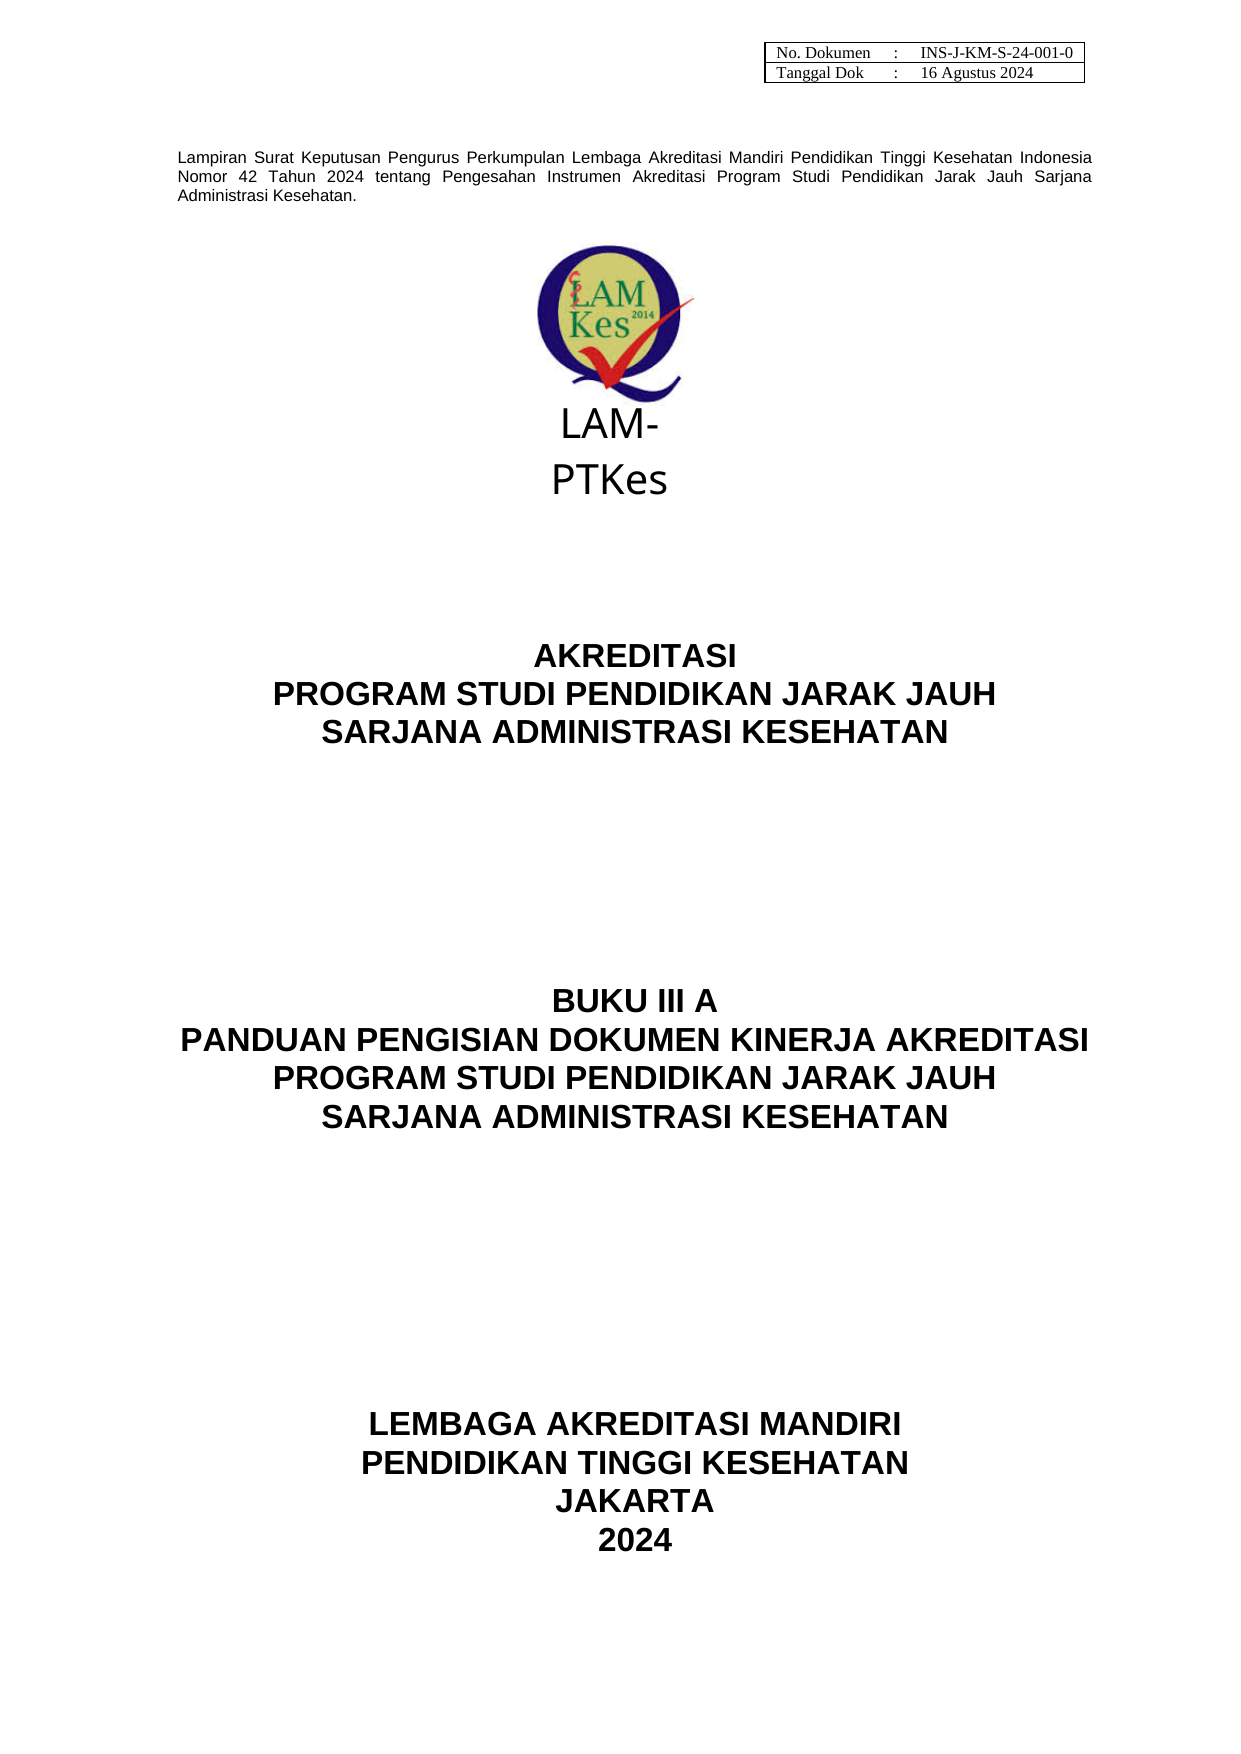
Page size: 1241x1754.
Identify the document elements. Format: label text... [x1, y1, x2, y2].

text Lampiran Surat Keputusan Pengurus Perkumpulan Lembaga Akreditasi Mandiri Pendidikan Tinggi Kesehatan Indonesia Nomor 42 Tahun 2024 tentang Pengesahan Instrumen Akreditasi Program Studi Pendidikan Jarak Jauh Sarjana Administrasi Kesehatan. [177, 148, 1092, 205]
text 2024 [162, 1520, 1107, 1558]
text SARJANA ADMINISTRASI KESEHATAN [177, 1097, 1092, 1135]
text PROGRAM STUDI PENDIDIKAN JARAK JAUH [177, 674, 1092, 712]
text LEMBAGA AKREDITASI MANDIRI [162, 1404, 1107, 1443]
text BUKU III A [177, 982, 1092, 1020]
text PROGRAM STUDI PENDIDIKAN JARAK JAUH [177, 1058, 1092, 1097]
text AKREDITASI [177, 636, 1092, 674]
text SARJANA ADMINISTRASI KESEHATAN [177, 712, 1092, 751]
text JAKARTA [162, 1481, 1107, 1520]
text PANDUAN PENGISIAN DOKUMEN KINERJA AKREDITASI [177, 1020, 1092, 1058]
picture [529, 242, 694, 406]
text PENDIDIKAN TINGGI KESEHATAN [162, 1443, 1107, 1481]
